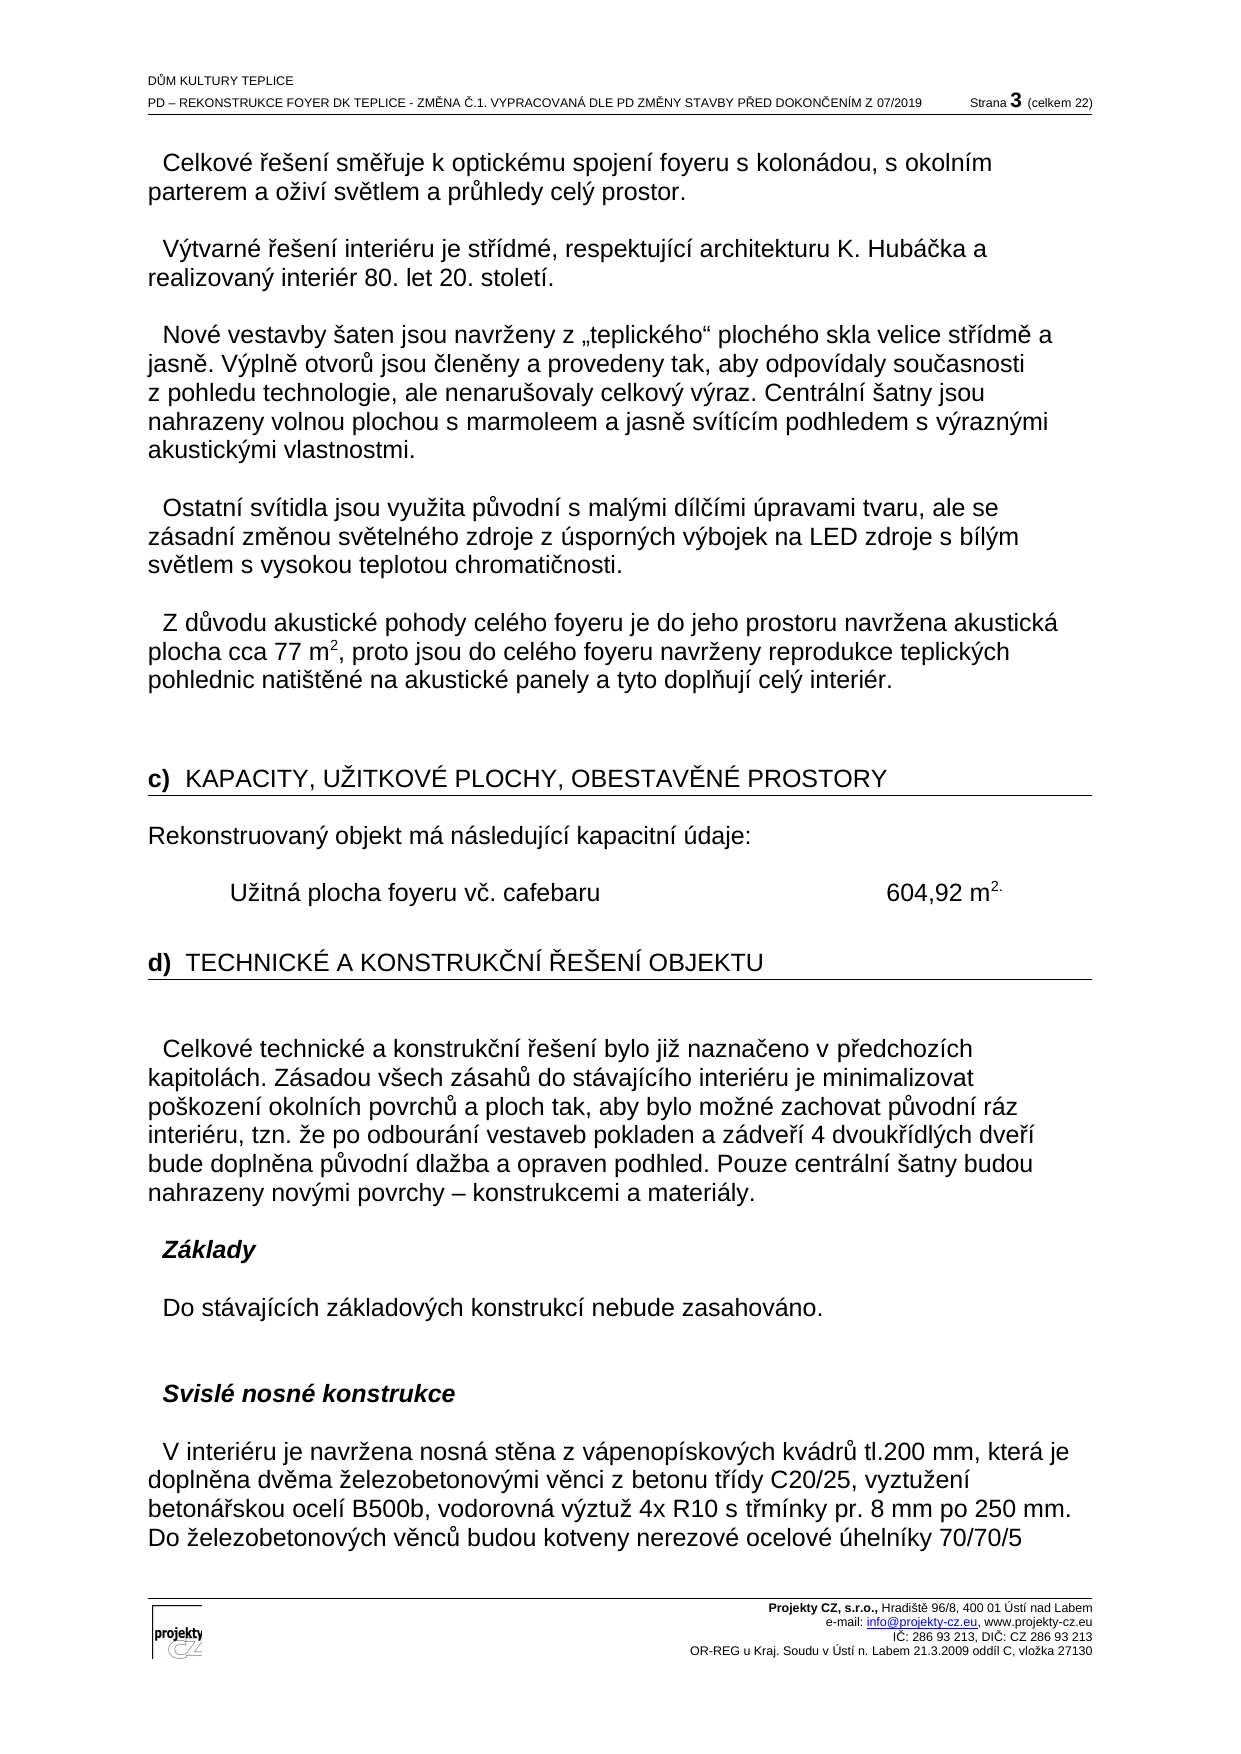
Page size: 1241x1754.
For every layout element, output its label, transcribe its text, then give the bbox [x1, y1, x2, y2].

list Technické a konstrukční řešení objektu [148, 948, 1092, 979]
text Rekonstruovaný objekt má následující kapacitní údaje: [148, 821, 1092, 849]
text Ostatní svítidla jsou využita původní s malými dílčími úpravami tvaru, ale se zásadní změnou světelného zdroje z úsporných výbojek na LED zdroje s bílým světlem s vysokou teplotou chromatičnosti. [148, 493, 1092, 579]
text Výtvarné řešení interiéru je střídmé, respektující architekturu K. Hubáčka a realizovaný interiér 80. let 20. století. [148, 234, 1092, 291]
text Celkové technické a konstrukční řešení bylo již naznačeno v předchozích kapitolách. Zásadou všech zásahů do stávajícího interiéru je minimalizovat poškození okolních povrchů a ploch tak, aby bylo možné zachovat původní ráz interiéru, tzn. že po odbourání vestaveb pokladen a zádveří 4 dvoukřídlých dveří bude doplněna původní dlažba a opraven podhled. Pouze centrální šatny budou nahrazeny novými povrchy – konstrukcemi a materiály. [148, 1034, 1092, 1206]
text Užitná plocha foyeru vč. cafebaru 604,92 m2. [223, 878, 1092, 907]
picture [151, 1604, 202, 1659]
list Kapacity, užitkové plochy, obestavěné prostory [148, 764, 1092, 795]
text Do stávajících základových konstrukcí nebude zasahováno. [148, 1293, 1092, 1321]
text Základy [148, 1235, 1092, 1264]
text Celkové řešení směřuje k optickému spojení foyeru s kolonádou, s okolním parterem a oživí světlem a průhledy celý prostor. [148, 148, 1092, 205]
text Nové vestavby šaten jsou navrženy z „teplického“ plochého skla velice střídmě a jasně. Výplně otvorů jsou členěny a provedeny tak, aby odpovídaly současnosti z pohledu technologie, ale nenarušovaly celkový výraz. Centrální šatny jsou nahrazeny volnou plochou s marmoleem a jasně svítícím podhledem s výraznými akustickými vlastnostmi. [148, 320, 1092, 464]
text Svislé nosné konstrukce [148, 1379, 1092, 1408]
text Z důvodu akustické pohody celého foyeru je do jeho prostoru navržena akustická plocha cca 77 m2, proto jsou do celého foyeru navrženy reprodukce teplických pohlednic natištěné na akustické panely a tyto doplňují celý interiér. [148, 608, 1092, 694]
